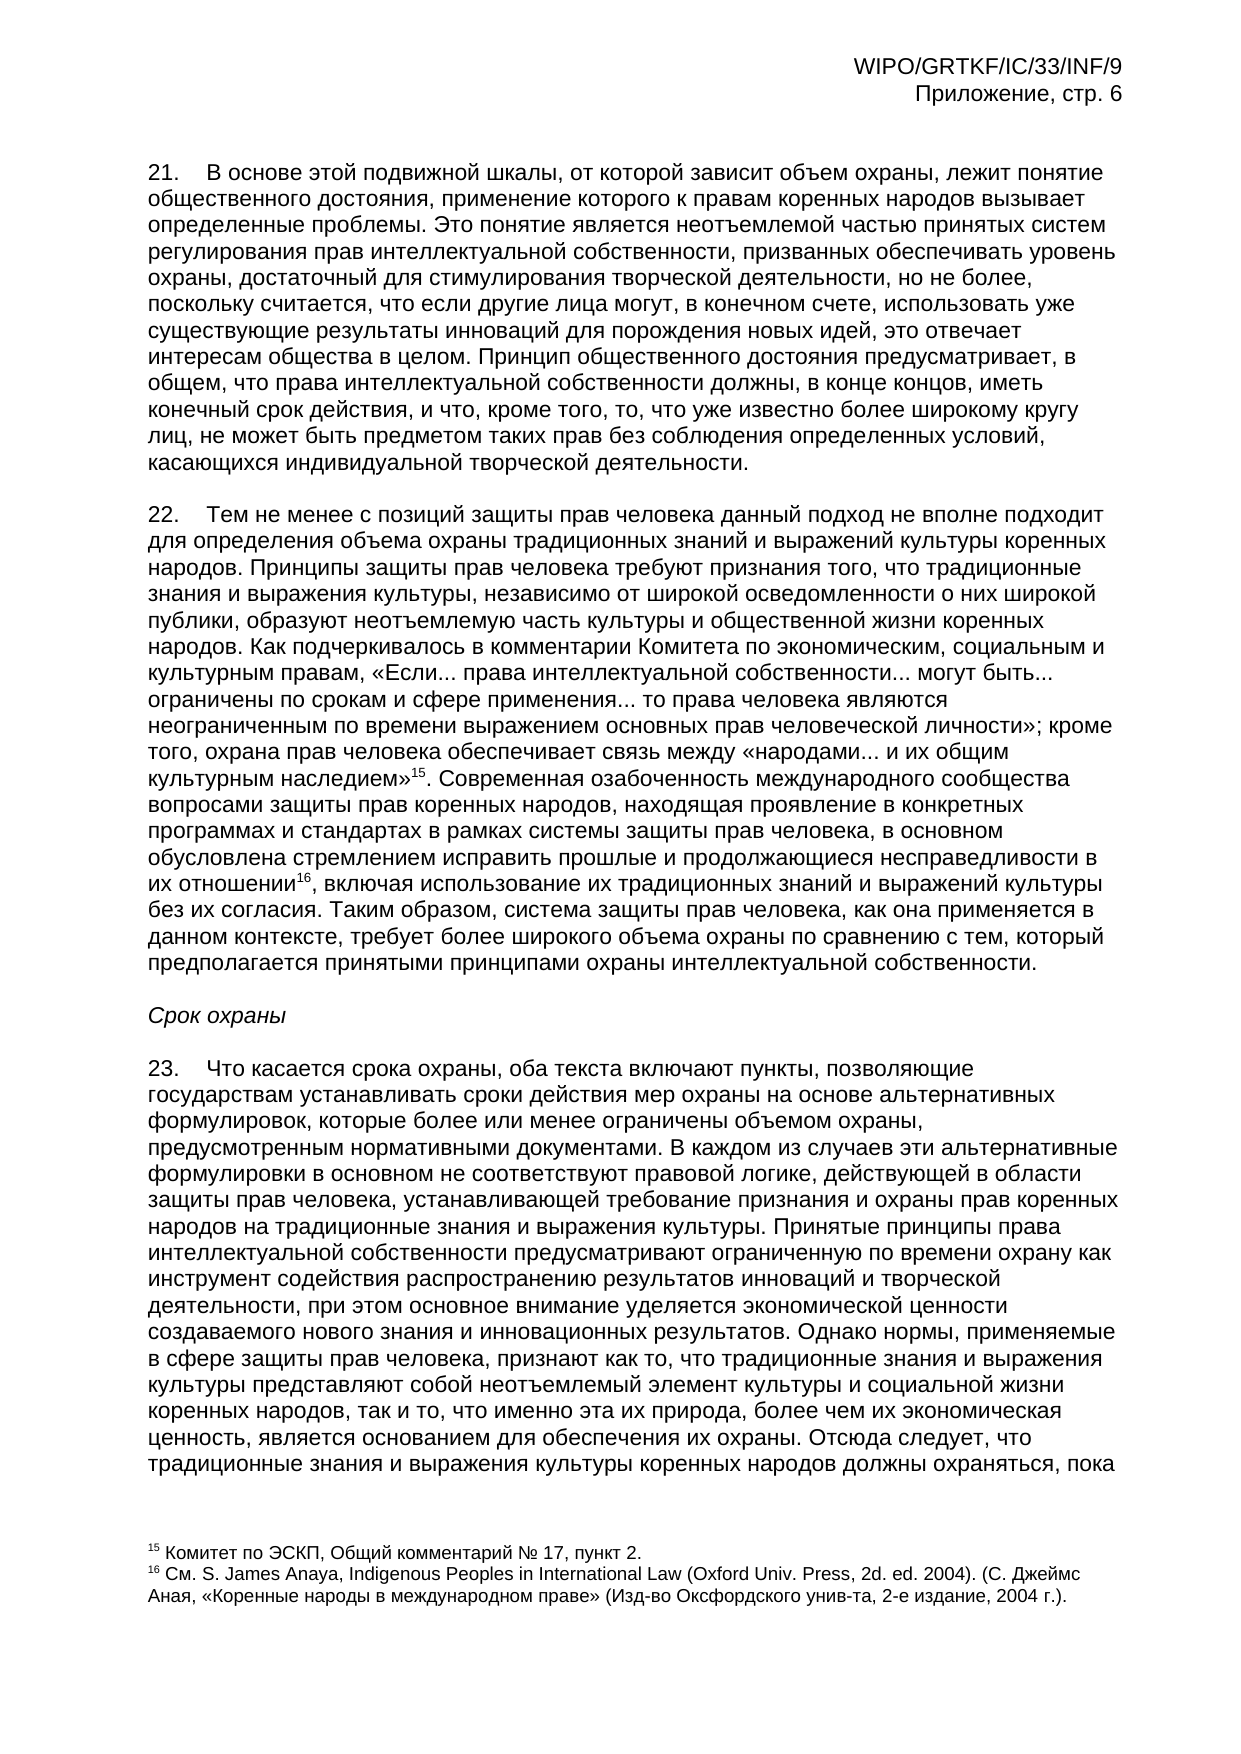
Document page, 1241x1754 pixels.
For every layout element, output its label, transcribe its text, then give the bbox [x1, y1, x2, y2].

text Срок охраны [148, 1002, 1122, 1028]
text 21. В основе этой подвижной шкалы, от которой зависит объем охраны, лежит понятие общественного достояния, применение которого к правам коренных народов вызывает определенные проблемы. Это понятие является неотъемлемой частью принятых систем регулирования прав интеллектуальной собственности, призванных обеспечивать уровень охраны, достаточный для стимулирования творческой деятельности, но не более, поскольку считается, что если другие лица могут, в конечном счете, использовать уже существующие результаты инноваций для порождения новых идей, это отвечает интересам общества в целом. Принцип общественного достояния предусматривает, в общем, что права интеллектуальной собственности должны, в конце концов, иметь конечный срок действия, и что, кроме того, то, что уже известно более широкому кругу лиц, не может быть предметом таких прав без соблюдения определенных условий, касающихся индивидуальной творческой деятельности. [148, 158, 1122, 475]
text 22. Тем не менее с позиций защиты прав человека данный подход не вполне подходит для определения объема охраны традиционных знаний и выражений культуры коренных народов. Принципы защиты прав человека требуют признания того, что традиционные знания и выражения культуры, независимо от широкой осведомленности о них широкой публики, образуют неотъемлемую часть культуры и общественной жизни коренных народов. Как подчеркивалось в комментарии Комитета по экономическим, социальным и культурным правам, «Если... права интеллектуальной собственности... могут быть... ограничены по срокам и сфере применения... то права человека являются неограниченным по времени выражением основных прав человеческой личности»; кроме того, охрана прав человека обеспечивает связь между «народами... и их общим культурным наследием». Современная озабоченность международного сообщества вопросами защиты прав коренных народов, находящая проявление в конкретных программах и стандартах в рамках системы защиты прав человека, в основном обусловлена стремлением исправить прошлые и продолжающиеся несправедливости в их отношении, включая использование их традиционных знаний и выражений культуры без их согласия. Таким образом, система защиты прав человека, как она применяется в данном контексте, требует более широкого объема охраны по сравнению с тем, который предполагается принятыми принципами охраны интеллектуальной собственности. [148, 501, 1122, 976]
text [148, 1054, 1122, 1476]
